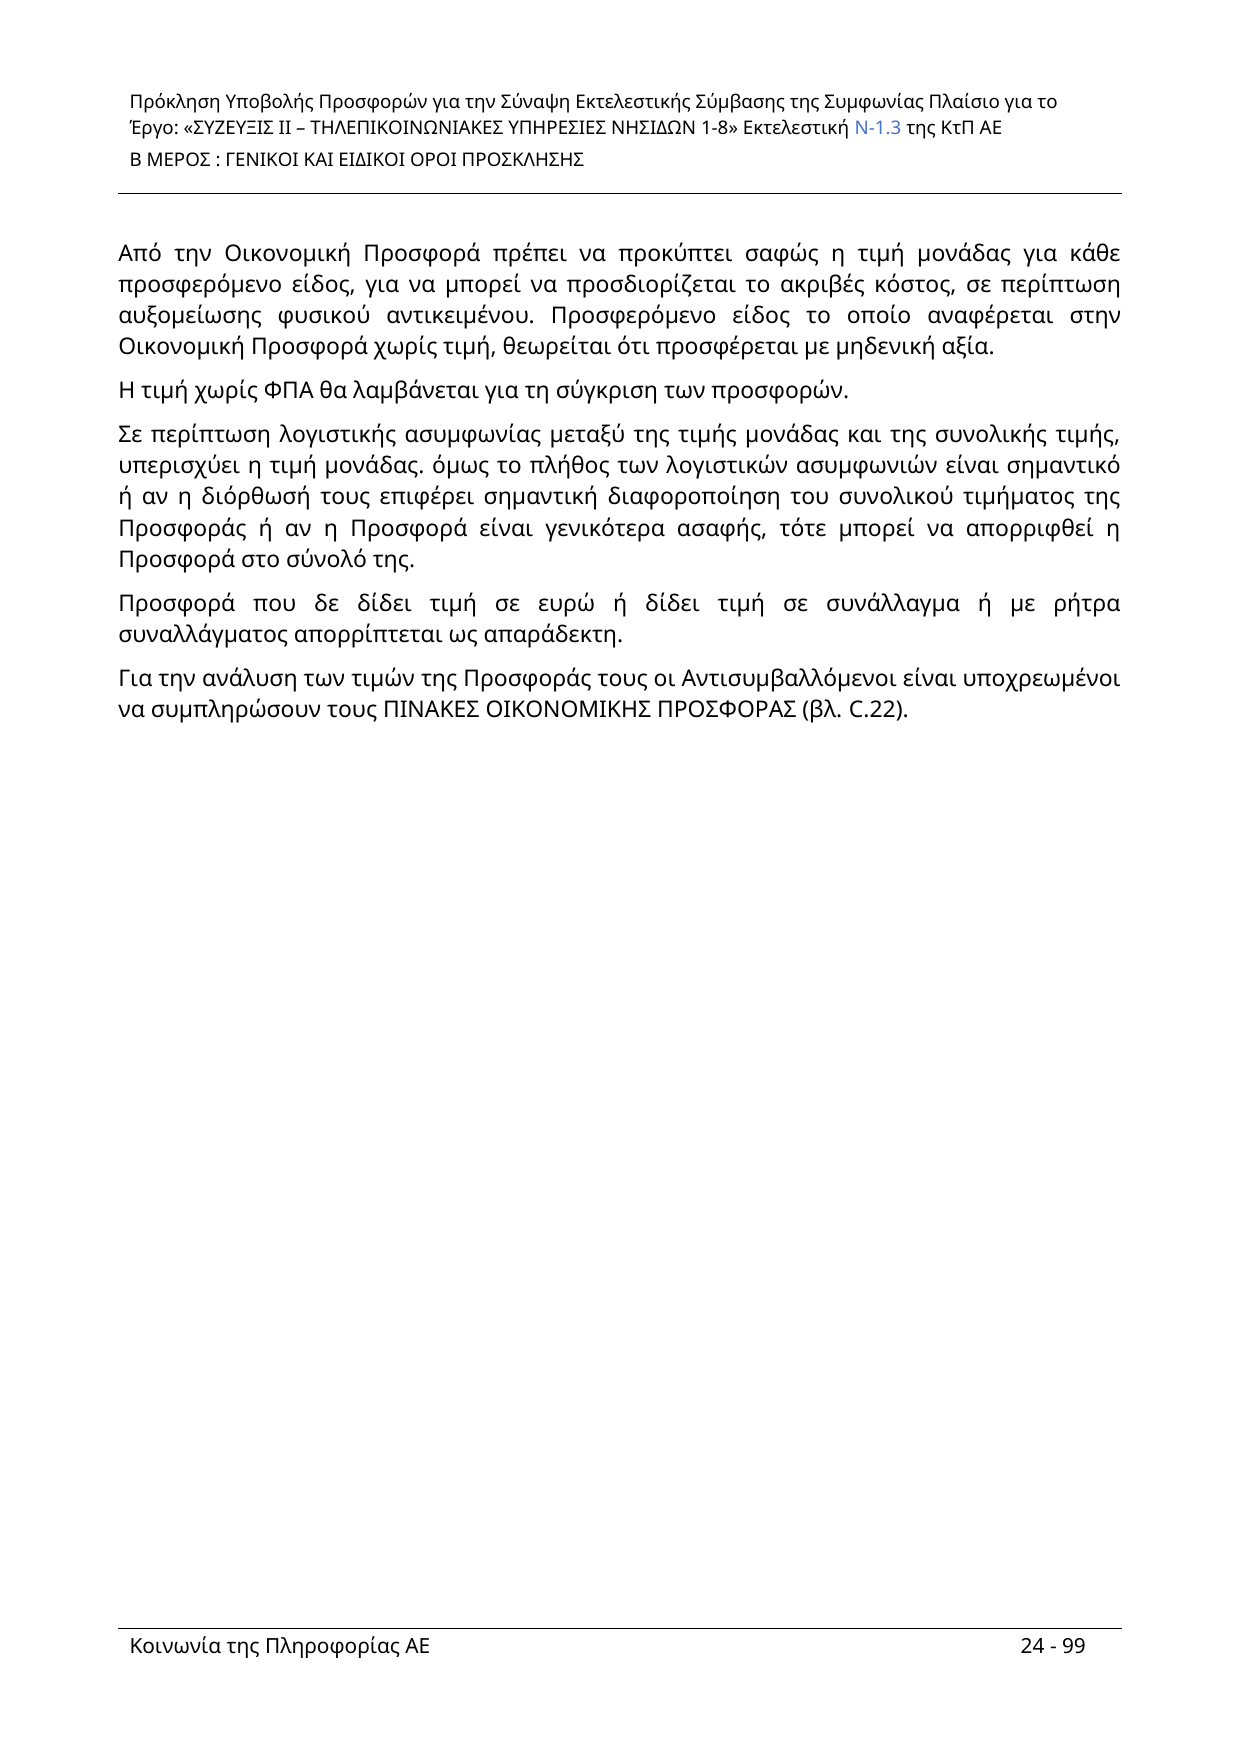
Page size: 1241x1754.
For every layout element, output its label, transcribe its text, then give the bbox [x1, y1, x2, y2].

text Για την ανάλυση των τιμών της Προσφοράς τους οι Αντισυμβαλλόμενοι είναι υποχρεωμένοι να συμπληρώσουν τους ΠΙΝΑΚΕΣ ΟΙΚΟΝΟΜΙΚΗΣ ΠΡΟΣΦΟΡΑΣ (βλ. C.22). [118, 661, 1122, 724]
text Προσφορά που δε δίδει τιμή σε ευρώ ή δίδει τιμή σε συνάλλαγμα ή με ρήτρα συναλλάγματος απορρίπτεται ως απαράδεκτη. [118, 586, 1122, 649]
text Σε περίπτωση λογιστικής ασυμφωνίας μεταξύ της τιμής μονάδας και της συνολικής τιμής, υπερισχύει η τιμή μονάδας. όμως το πλήθος των λογιστικών ασυμφωνιών είναι σημαντικό ή αν η διόρθωσή τους επιφέρει σημαντική διαφοροποίηση του συνολικού τιμήματος της Προσφοράς ή αν η Προσφορά είναι γενικότερα ασαφής, τότε μπορεί να απορριφθεί η Προσφορά στο σύνολό της. [118, 418, 1122, 574]
text Από την Οικονομική Προσφορά πρέπει να προκύπτει σαφώς η τιμή μονάδας για κάθε προσφερόμενο είδος, για να μπορεί να προσδιορίζεται το ακριβές κόστος, σε περίπτωση αυξομείωσης φυσικού αντικειμένου. Προσφερόμενο είδος το οποίο αναφέρεται στην Οικονομική Προσφορά χωρίς τιμή, θεωρείται ότι προσφέρεται με μηδενική αξία. [118, 236, 1122, 361]
text Η τιμή χωρίς ΦΠΑ θα λαμβάνεται για τη σύγκριση των προσφορών. [118, 374, 1122, 405]
